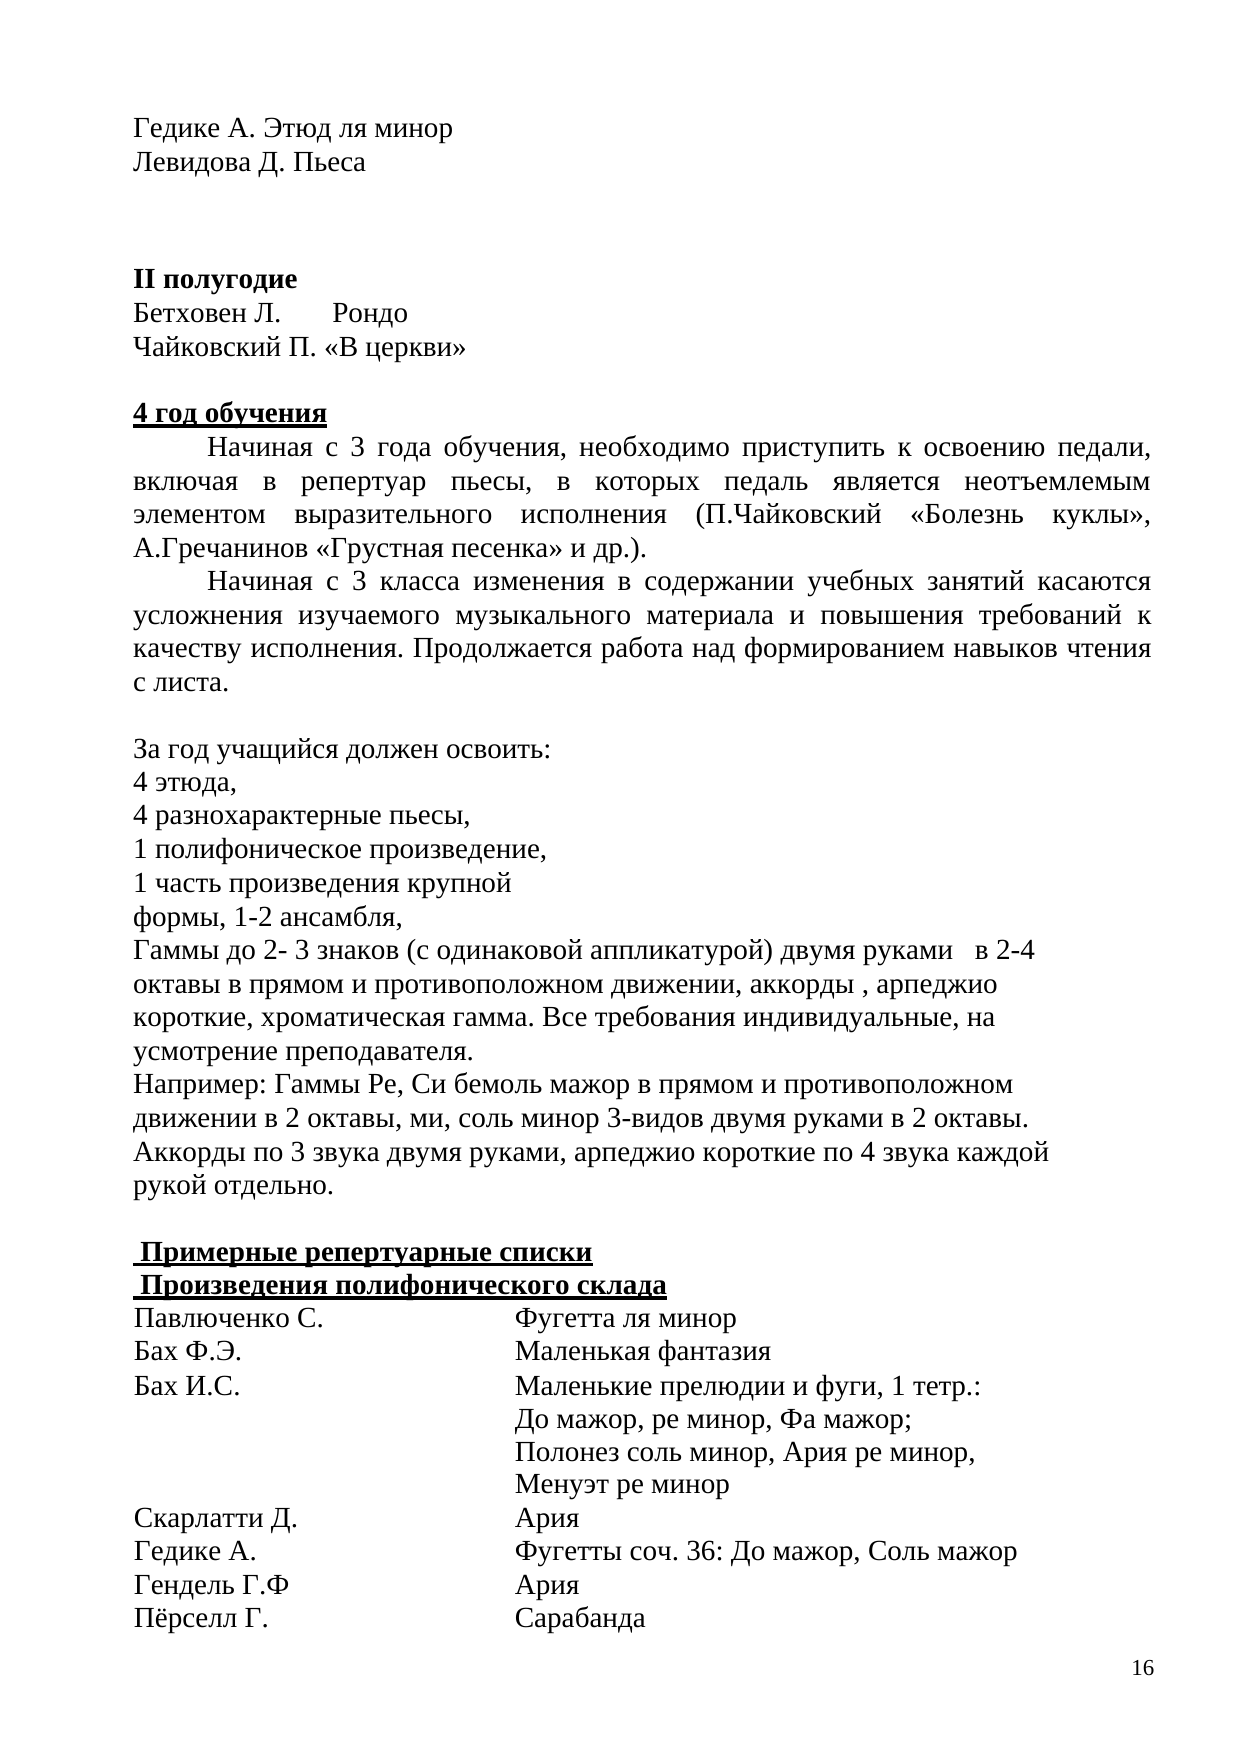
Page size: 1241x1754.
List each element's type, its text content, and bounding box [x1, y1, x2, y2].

text Бетховен Л. Рондо [133, 295, 520, 329]
table_cell Гедике А. [113, 1536, 408, 1569]
text Начиная с 3 года обучения, необходимо приступить к освоению педали, включая в репертуар пьесы, в которых педаль является неотъемлемым элементом выразительного исполнения (П.Чайковский «Болезнь куклы», А.Гречанинов «Грустная песенка» и др.). [133, 429, 1152, 563]
text За год учащийся должен освоить: [133, 731, 1211, 764]
table_header Фугетта ля минор [378, 1303, 1002, 1336]
text 4 этюда, [133, 765, 1211, 798]
text Произведения полифонического склада [133, 1268, 1211, 1301]
table_cell Пёрселл Г. [113, 1603, 408, 1636]
table_cell Гендель Г.Ф [113, 1569, 408, 1603]
text Гедике А. Этюд ля минор Левидова Д. Пьеса [133, 110, 455, 177]
table_header Павлюченко С. [113, 1303, 378, 1336]
table_cell Маленькая фантазия [378, 1336, 1002, 1369]
text Начиная с 3 класса изменения в содержании учебных занятий касаются усложнения изучаемого музыкального материала и повышения требований к качеству исполнения. Продолжается работа над формированием навыков чтения с листа. [133, 563, 1152, 697]
subtitle 4 год обучения [133, 395, 1211, 429]
table_cell Маленькие прелюдии и фуги, 1 тетр.: До мажор, ре минор, Фа мажор; Полонез соль минор, Ария ре минор, Менуэт ре минор [378, 1369, 1002, 1503]
table_cell Ария [408, 1569, 1169, 1603]
text 1 часть произведения крупной формы, 1-2 ансамбля, [133, 865, 612, 932]
table_cell Фугетты соч. 36: До мажор, Соль мажор [408, 1536, 1169, 1569]
text Аккорды по 3 звука двумя руками, арпеджио короткие по 4 звука каждой рукой отдельно. [133, 1134, 1095, 1201]
text 4 разнохарактерные пьесы, [133, 798, 1211, 832]
subtitle II полугодие [133, 262, 1211, 295]
table_cell Бах И.С. [113, 1369, 378, 1503]
text 1 полифоническое произведение, [133, 832, 1211, 865]
table_cell Скарлатти Д. [113, 1503, 408, 1536]
table_cell Бах Ф.Э. [113, 1336, 378, 1369]
subtitle Примерные репертуарные списки [133, 1234, 1211, 1268]
table_cell Сарабанда [408, 1603, 1169, 1636]
text Чайковский П. «В церкви» [133, 329, 520, 362]
text Например: Гаммы Ре, Си бемоль мажор в прямом и противоположном движении в 2 октавы, ми, соль минор 3-видов двумя руками в 2 октавы. [133, 1067, 1095, 1134]
table_cell Ария [408, 1503, 1169, 1536]
text Гаммы до 2- 3 знаков (с одинаковой аппликатурой) двумя руками в 2-4 октавы в прямом и противоположном движении, аккорды , арпеджио короткие, хроматическая гамма. Все требования индивидуальные, на усмотрение преподавателя. [133, 932, 1095, 1067]
